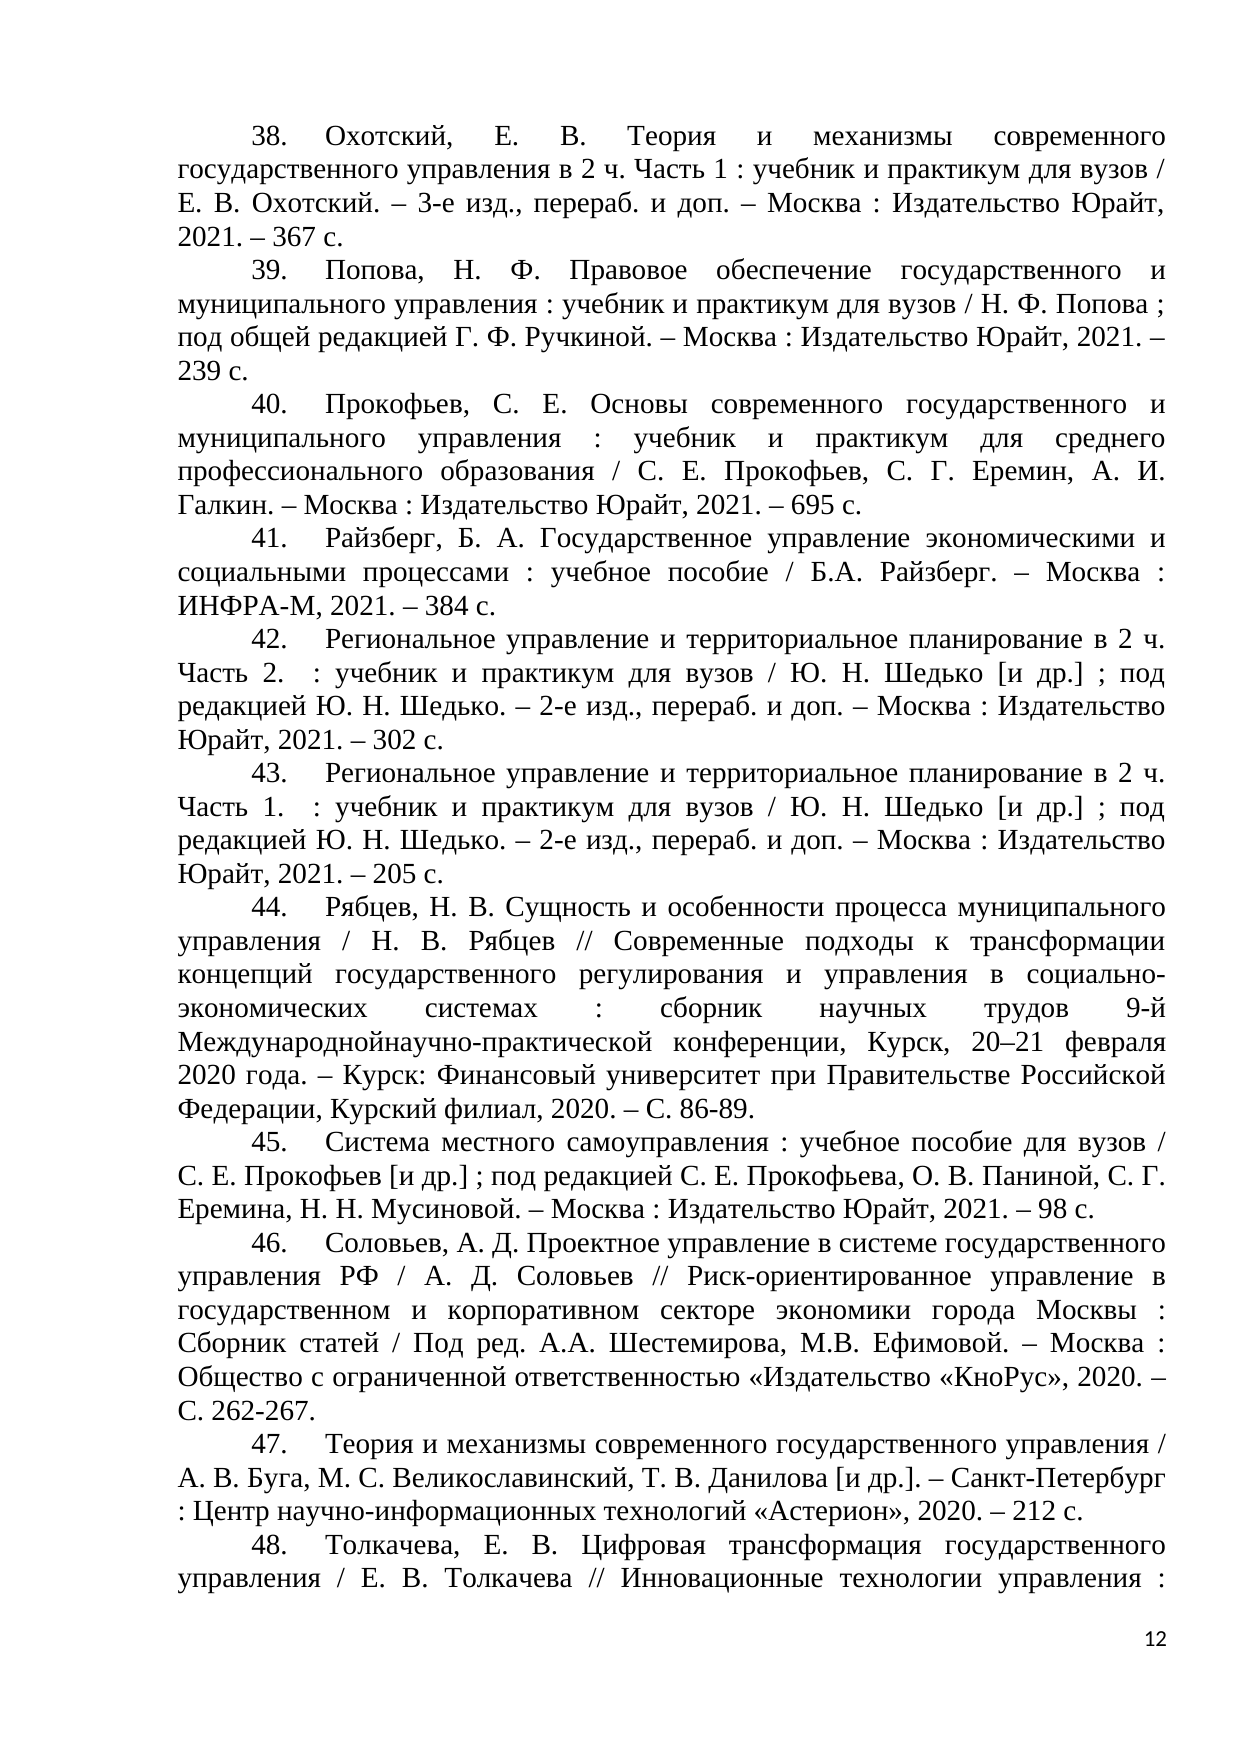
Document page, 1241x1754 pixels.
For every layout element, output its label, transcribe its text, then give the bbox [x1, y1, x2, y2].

list Попова, Н. Ф. Правовое обеспечение государственного и муниципального управления : учебник и практикум для вузов / Н. Ф. Попова ; под общей редакцией Г. Ф. Ручкиной. – Москва : Издательство Юрайт, 2021. – 239 с. [177, 252, 1167, 386]
list Рябцев, Н. В. Сущность и особенности процесса муниципального управления / Н. В. Рябцев // Современные подходы к трансформации концепций государственного регулирования и управления в социально-экономических системах : сборник научных трудов 9-й Международнойнаучно-практической конференции, Курск, 20–21 февраля 2020 года. – Курск: Финансовый университет при Правительстве Российской Федерации, Курский филиал, 2020. – С. 86-89. [177, 889, 1167, 1124]
list Региональное управление и территориальное планирование в 2 ч. Часть 2. : учебник и практикум для вузов / Ю. Н. Шедько [и др.] ; под редакцией Ю. Н. Шедько. – 2-е изд., перераб. и доп. – Москва : Издательство Юрайт, 2021. – 302 с. [177, 621, 1167, 755]
list Региональное управление и территориальное планирование в 2 ч. Часть 1. : учебник и практикум для вузов / Ю. Н. Шедько [и др.] ; под редакцией Ю. Н. Шедько. – 2-е изд., перераб. и доп. – Москва : Издательство Юрайт, 2021. – 205 с. [177, 755, 1167, 889]
list Система местного самоуправления : учебное пособие для вузов / С. Е. Прокофьев [и др.] ; под редакцией С. Е. Прокофьева, О. В. Паниной, С. Г. Еремина, Н. Н. Мусиновой. – Москва : Издательство Юрайт, 2021. – 98 с. [177, 1124, 1167, 1225]
list Прокофьев, С. Е. Основы современного государственного и муниципального управления : учебник и практикум для среднего профессионального образования / С. Е. Прокофьев, С. Г. Еремин, А. И. Галкин. – Москва : Издательство Юрайт, 2021. – 695 с. [177, 386, 1167, 521]
list Теория и механизмы современного государственного управления / А. В. Буга, М. С. Великославинский, Т. В. Данилова [и др.]. – Санкт-Петербург : Центр научно-информационных технологий «Астерион», 2020. – 212 с. [177, 1426, 1167, 1527]
list Охотский, Е. В. Теория и механизмы современного государственного управления в 2 ч. Часть 1 : учебник и практикум для вузов / Е. В. Охотский. – 3-е изд., перераб. и доп. – Москва : Издательство Юрайт, 2021. – 367 с. [177, 118, 1167, 252]
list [177, 1527, 1167, 1594]
list Соловьев, А. Д. Проектное управление в системе государственного управления РФ / А. Д. Соловьев // Риск-ориентированное управление в государственном и корпоративном секторе экономики города Москвы : Сборник статей / Под ред. А.А. Шестемирова, М.В. Ефимовой. – Москва : Общество с ограниченной ответственностью «Издательство «КноРус», 2020. – С. 262-267. [177, 1225, 1167, 1426]
list Райзберг, Б. А. Государственное управление экономическими и социальными процессами : учебное пособие / Б.А. Райзберг. – Москва : ИНФРА-М, 2021. – 384 с. [177, 521, 1167, 621]
